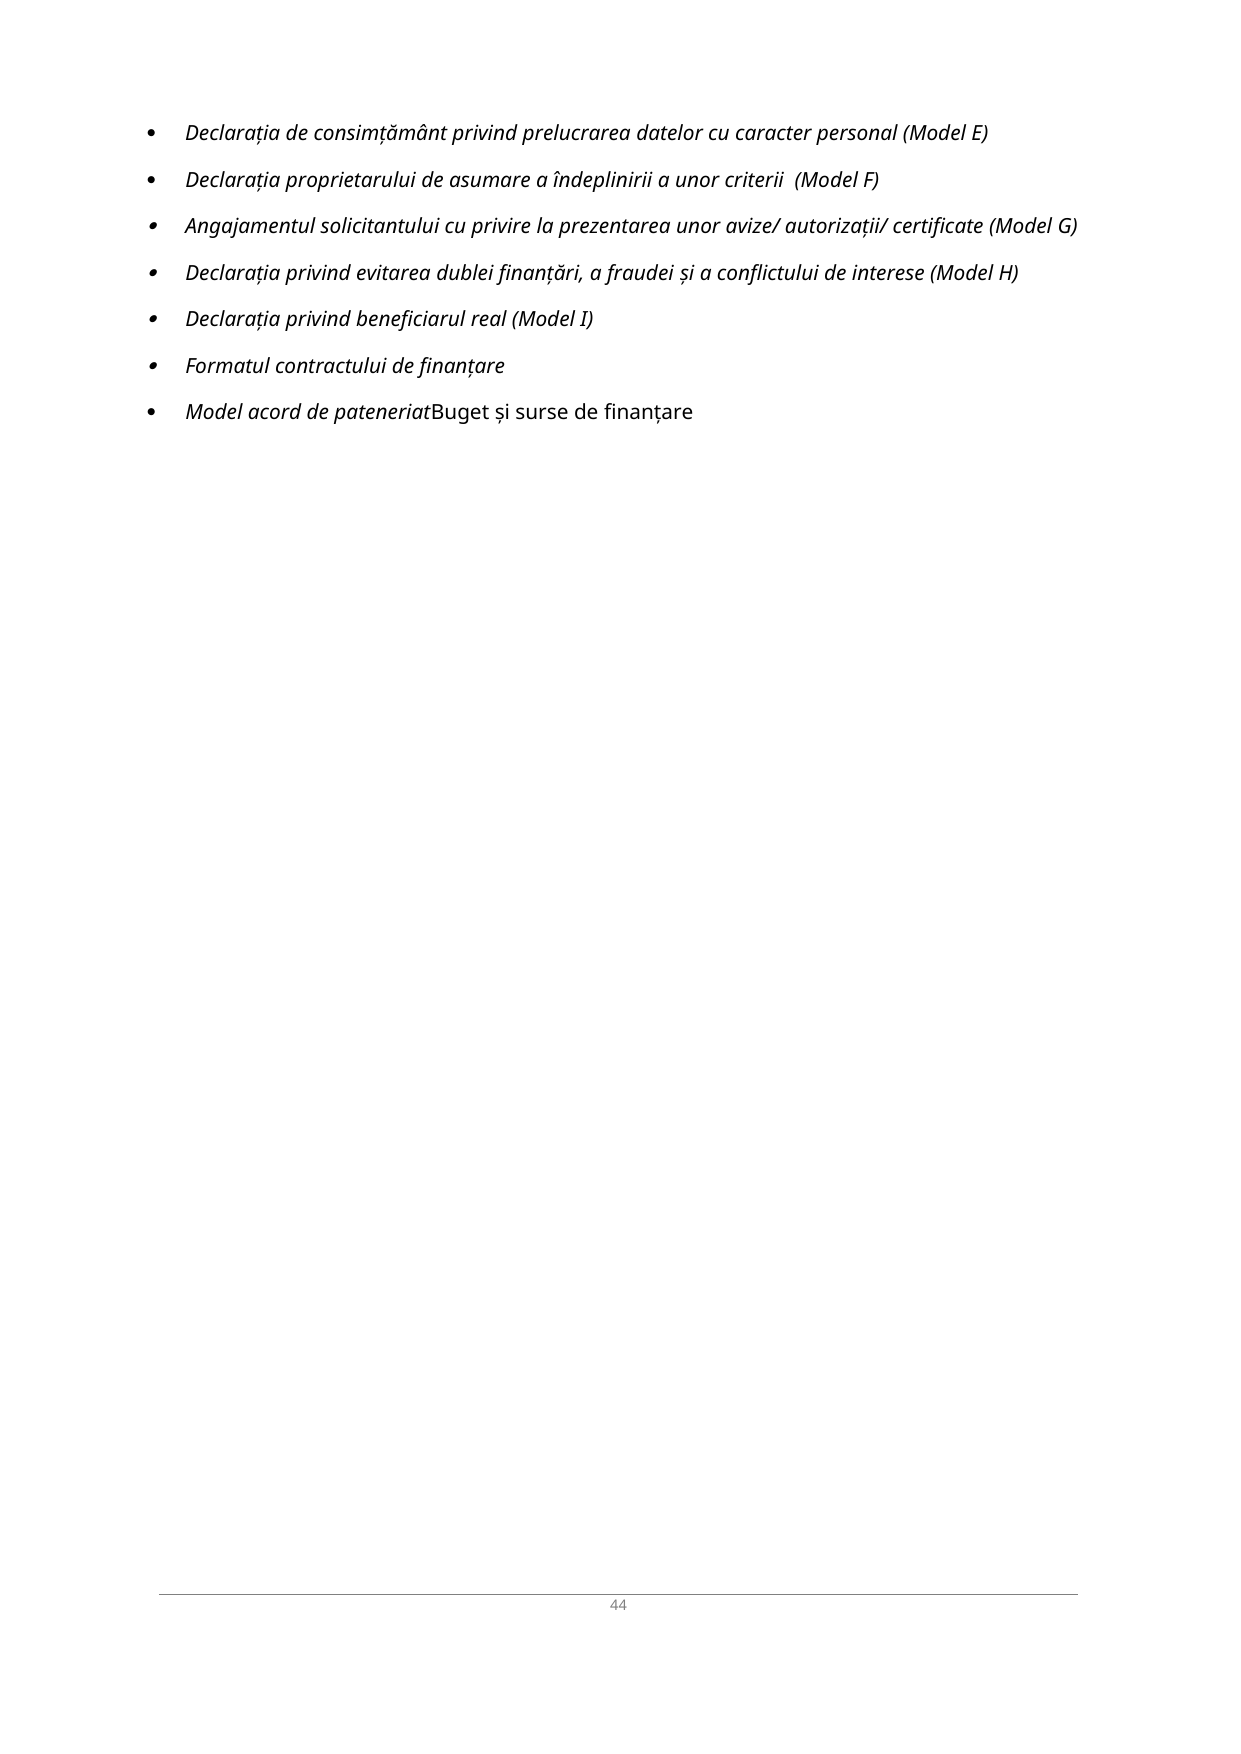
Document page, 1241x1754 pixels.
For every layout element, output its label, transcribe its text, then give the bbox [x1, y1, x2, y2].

list Formatul contractului de finanțare [148, 351, 1152, 379]
list Declarația privind evitarea dublei finanțări, a fraudei și a conflictului de interese (Model H) [148, 258, 1152, 286]
list Declarația proprietarului de asumare a îndeplinirii a unor criterii (Model F) [148, 165, 1152, 193]
list Model acord de pateneriatBuget și surse de finanțare [148, 397, 1152, 426]
list Declarația privind beneficiarul real (Model I) [148, 304, 1152, 333]
list Angajamentul solicitantului cu privire la prezentarea unor avize/ autorizații/ certificate (Model G) [148, 211, 1152, 240]
list Declarația de consimțământ privind prelucrarea datelor cu caracter personal (Model E) [148, 118, 1152, 147]
